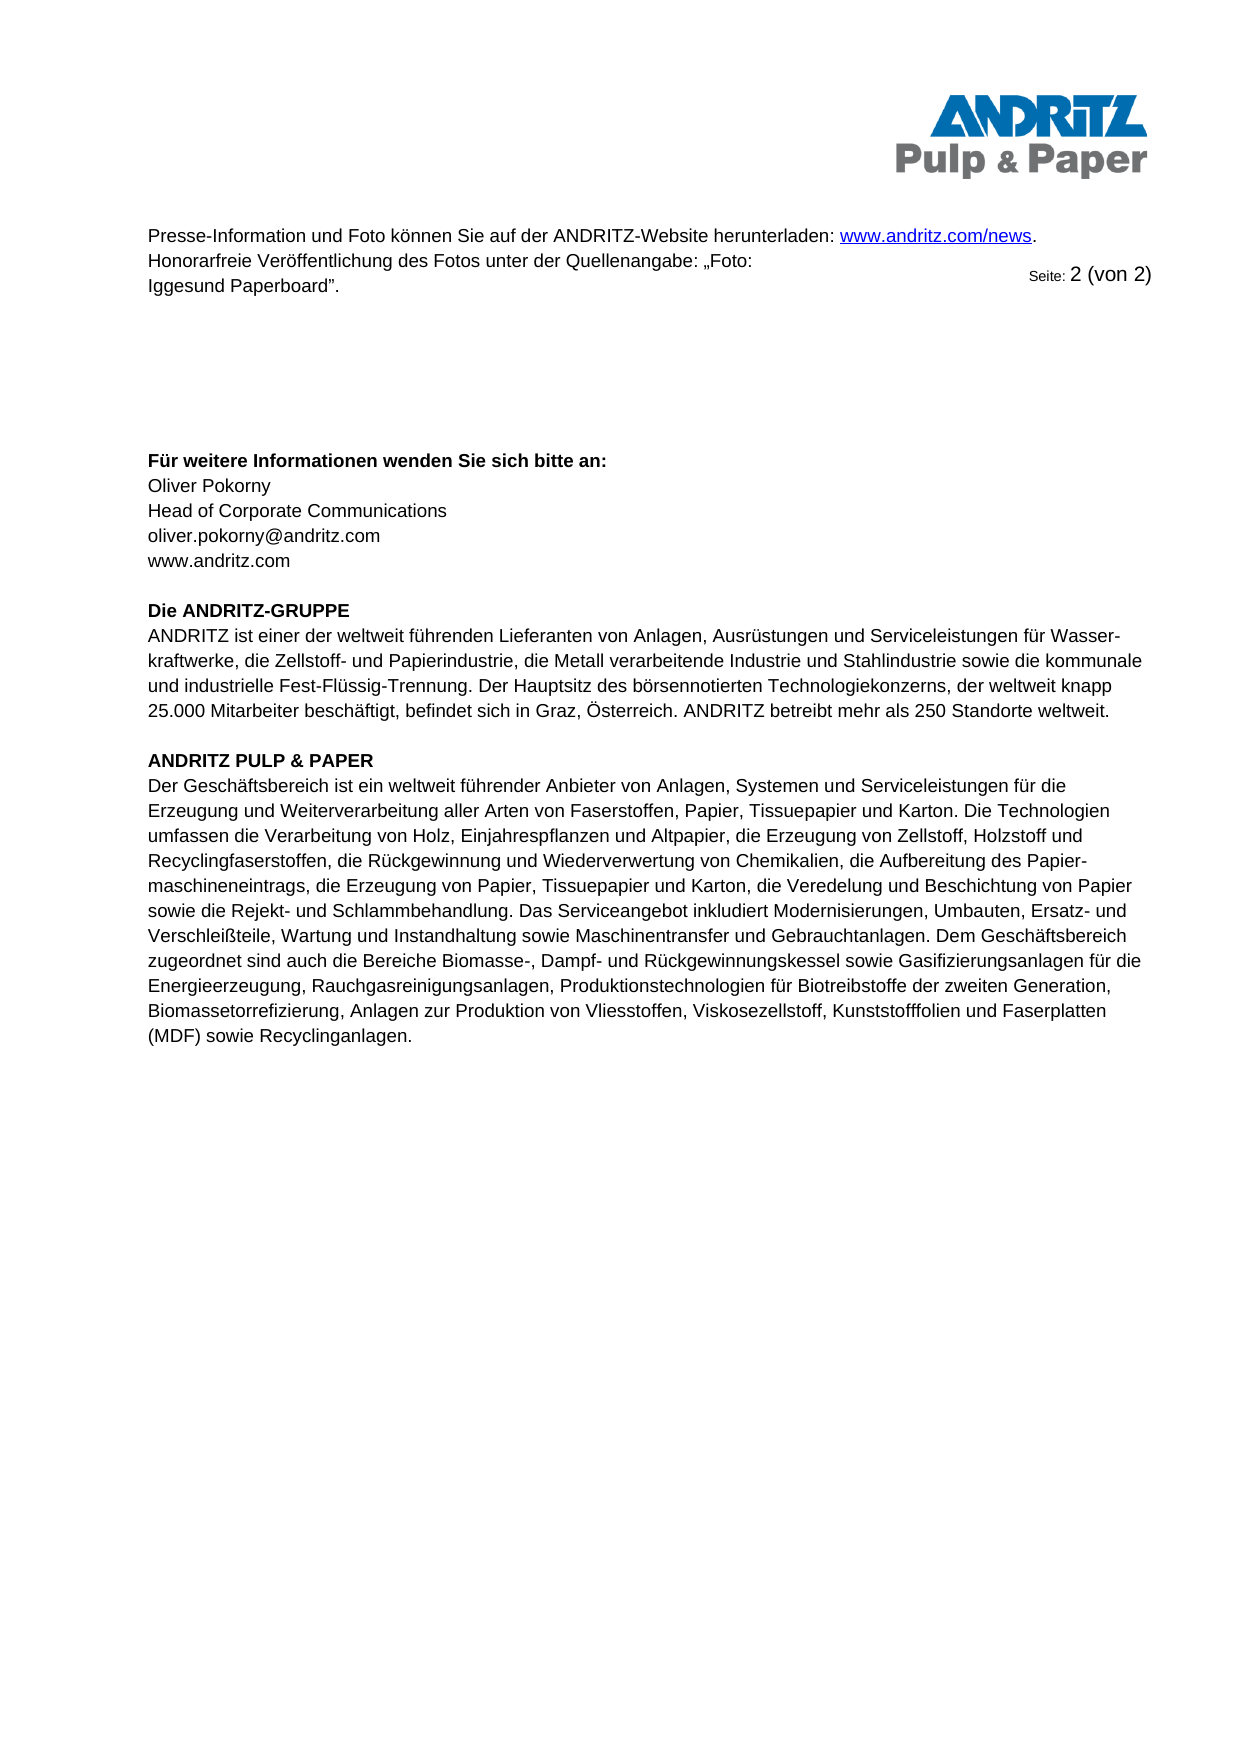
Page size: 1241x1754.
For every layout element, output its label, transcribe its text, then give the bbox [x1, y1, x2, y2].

text Head of Corporate Communications [148, 497, 1145, 522]
text Oliver Pokorny [148, 472, 1145, 497]
text ANDRITZ PULP & PAPER [148, 747, 1153, 772]
text www.andritz.com [148, 547, 1145, 572]
picture [896, 95, 1148, 179]
text Der Geschäftsbereich ist ein weltweit führender Anbieter von Anlagen, Systemen und Serviceleistungen für die Erzeugung und Weiterverarbeitung aller Arten von Faserstoffen, Papier, Tissuepapier und Karton. Die Technologien umfassen die Verarbeitung von Holz, Einjahrespflanzen und Altpapier, die Erzeugung von Zellstoff, Holzstoff und Recyclingfaserstoffen, die Rückgewinnung und Wiederverwertung von Chemikalien, die Aufbereitung des Papiermaschineneintrags, die Erzeugung von Papier, Tissuepapier und Karton, die Veredelung und Beschichtung von Papier sowie die Rejekt- und Schlammbehandlung. Das Serviceangebot inkludiert Modernisierungen, Umbauten, Ersatz- und Verschleißteile, Wartung und Instandhaltung sowie Maschinentransfer und Gebrauchtanlagen. Dem Geschäftsbereich zugeordnet sind auch die Bereiche Biomasse-, Dampf- und Rückgewinnungskessel sowie Gasifizierungsanlagen für die Energieerzeugung, Rauchgasreinigungsanlagen, Produktionstechnologien für Biotreibstoffe der zweiten Generation, Biomassetorrefizierung, Anlagen zur Produktion von Vliesstoffen, Viskosezellstoff, Kunststofffolien und Faserplatten (MDF) sowie Recyclinganlagen. [148, 772, 1153, 1047]
text ANDRITZ ist einer der weltweit führenden Lieferanten von Anlagen, Ausrüstungen und Serviceleistungen für Wasserkraftwerke, die Zellstoff- und Papierindustrie, die Metall verarbeitende Industrie und Stahlindustrie sowie die kommunale und industrielle Fest-Flüssig-Trennung. Der Hauptsitz des börsennotierten Technologiekonzerns, der weltweit knapp 25.000 Mitarbeiter beschäftigt, befindet sich in Graz, Österreich. ANDRITZ betreibt mehr als 250 Standorte weltweit. [148, 622, 1153, 722]
text Für weitere Informationen wenden Sie sich bitte an: [148, 447, 1145, 472]
text oliver.pokorny@andritz.com [148, 522, 1145, 547]
text Presse-Information und Foto können Sie auf der ANDRITZ-Website herunterladen: www.andritz.com/news. Honorarfreie Veröffentlichung des Fotos unter der Quellenangabe: „Foto: Iggesund Paperboard”. [148, 222, 1145, 297]
text Die ANDRITZ-GRUPPE [148, 597, 1145, 622]
